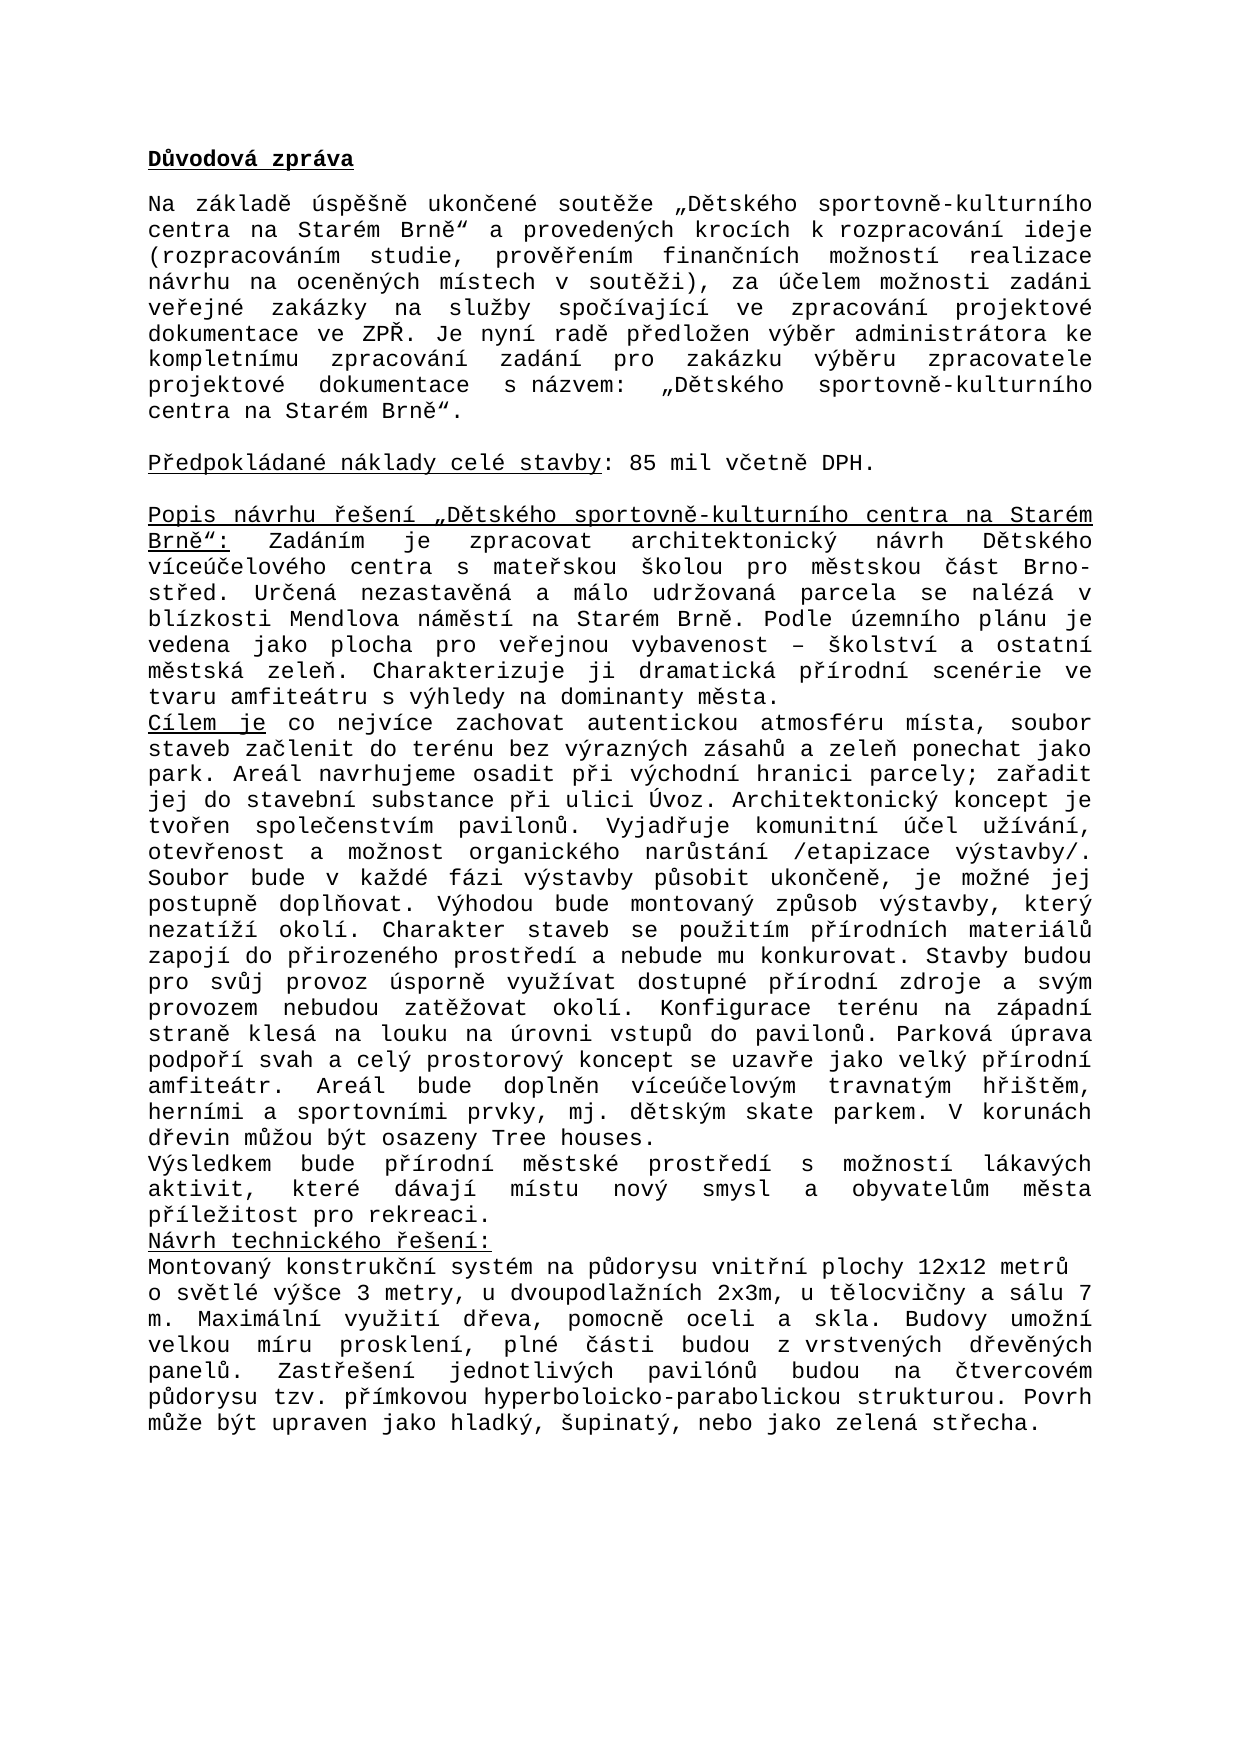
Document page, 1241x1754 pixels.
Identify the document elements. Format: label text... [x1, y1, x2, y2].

text Výsledkem bude přírodní městské prostředí s možností lákavých aktivit, které dávají místu nový smysl a obyvatelům města příležitost pro rekreaci. [148, 1152, 1093, 1230]
text Důvodová zpráva [148, 148, 1093, 173]
text Předpokládané náklady celé stavby: 85 mil včetně DPH. [148, 452, 1093, 477]
text Popis návrhu řešení „Dětského sportovně-kulturního centra na Starém Brně“: Zadáním je zpracovat architektonický návrh Dětského víceúčelového centra s mateřskou školou pro městskou část Brno-střed. Určená nezastavěná a málo udržovaná parcela se nalézá v blízkosti Mendlova náměstí na Starém Brně. Podle územního plánu je vedena jako plocha pro veřejnou vybavenost – školství a ostatní městská zeleň. Charakterizuje ji dramatická přírodní scenérie ve tvaru amfiteátru s výhledy na dominanty města. [148, 526, 1093, 711]
text Montovaný konstrukční systém na půdorysu vnitřní plochy 12x12 metrů [148, 1256, 1093, 1282]
text Na základě úspěšně ukončené soutěže „Dětského sportovně-kulturního centra na Starém Brně“ a provedených krocích k rozpracování ideje (rozpracováním studie, prověřením finančních možností realizace návrhu na oceněných místech v soutěži), za účelem možnosti zadáni veřejné zakázky na služby spočívající ve zpracování projektové dokumentace ve ZPŘ. Je nyní radě předložen výběr administrátora ke kompletnímu zpracování zadání pro zakázku výběru zpracovatele projektové dokumentace s názvem: „Dětského sportovně-kulturního centra na Starém Brně“. [148, 192, 1093, 426]
text o světlé výšce 3 metry, u dvoupodlažních 2x3m, u tělocvičny a sálu 7 m. Maximální využití dřeva, pomocně oceli a skla. Budovy umožní velkou míru prosklení, plné části budou z vrstvených dřevěných panelů. Zastřešení jednotlivých pavilónů budou na čtvercovém půdorysu tzv. přímkovou hyperboloicko-parabolickou strukturou. Povrh může být upraven jako hladký, šupinatý, nebo jako zelená střecha. [148, 1282, 1093, 1437]
text Návrh technického řešení: [148, 1230, 1093, 1256]
text Cílem je co nejvíce zachovat autentickou atmosféru místa, soubor staveb začlenit do terénu bez výrazných zásahů a zeleň ponechat jako park. Areál navrhujeme osadit při východní hranici parcely; zařadit jej do stavební substance při ulici Úvoz. Architektonický koncept je tvořen společenstvím pavilonů. Vyjadřuje komunitní účel užívání, otevřenost a možnost organického narůstání /etapizace výstavby/. Soubor bude v každé fázi výstavby působit ukončeně, je možné jej postupně doplňovat. Výhodou bude montovaný způsob výstavby, který nezatíží okolí. Charakter staveb se použitím přírodních materiálů zapojí do přirozeného prostředí a nebude mu konkurovat. Stavby budou pro svůj provoz úsporně využívat dostupné přírodní zdroje a svým provozem nebudou zatěžovat okolí. Konfigurace terénu na západní straně klesá na louku na úrovni vstupů do pavilonů. Parková úprava podpoří svah a celý prostorový koncept se uzavře jako velký přírodní amfiteátr. Areál bude doplněn víceúčelovým travnatým hřištěm, herními a sportovními prvky, mj. dětským skate parkem. V korunách dřevin můžou být osazeny Tree houses. [148, 711, 1093, 1152]
